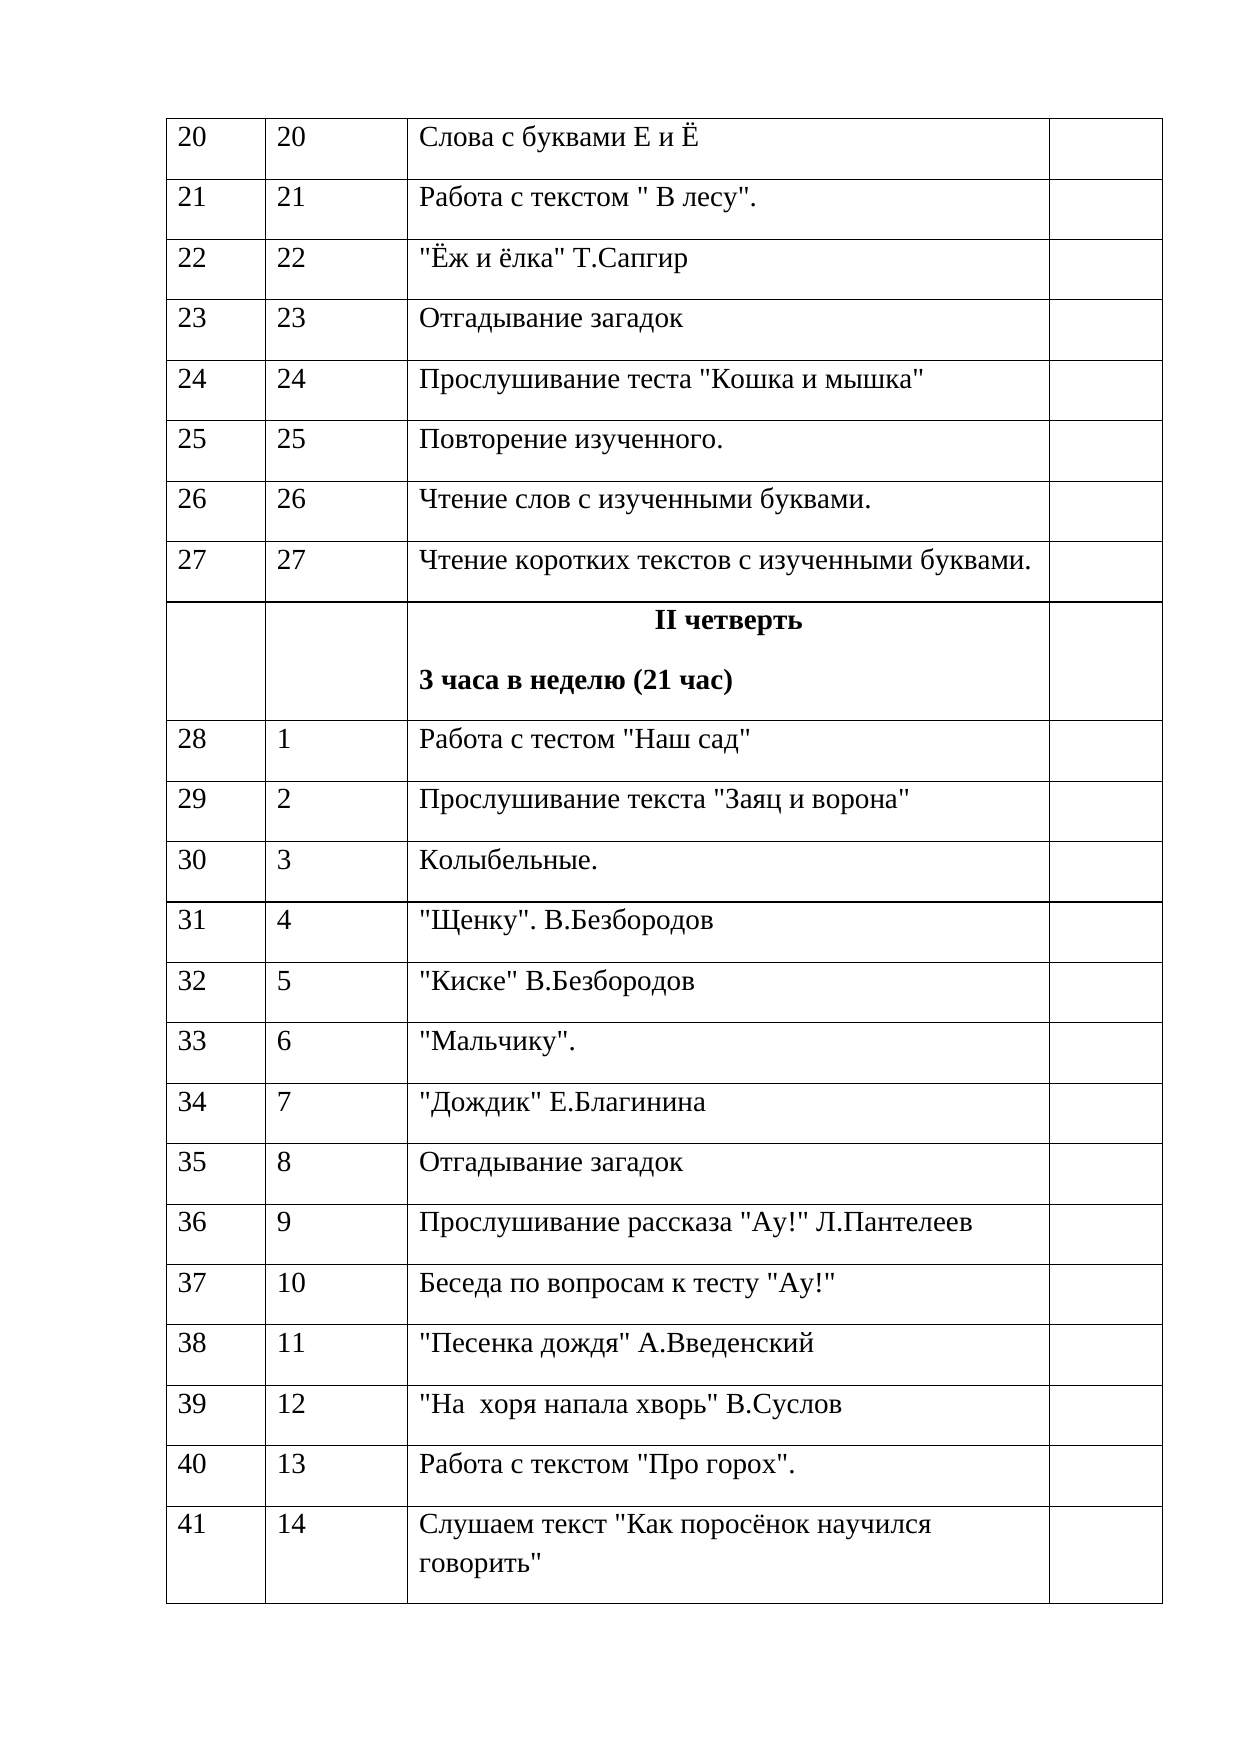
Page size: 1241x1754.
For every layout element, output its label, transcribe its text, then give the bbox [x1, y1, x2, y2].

table_cell 20 [266, 119, 407, 178]
table_cell 31 [167, 903, 265, 962]
table_cell [1050, 1507, 1162, 1603]
table_cell [1050, 603, 1162, 720]
table_cell Чтение слов с изученными буквами. [408, 482, 1049, 541]
table_cell 13 [266, 1446, 407, 1506]
table_cell Прослушивание текста "Заяц и ворона" [408, 782, 1049, 841]
table_cell 23 [266, 300, 407, 360]
table_cell 23 [167, 300, 265, 360]
table_cell 25 [266, 421, 407, 481]
table_cell [1050, 1084, 1162, 1143]
table_cell Отгадывание загадок [408, 300, 1049, 360]
table_cell 24 [266, 361, 407, 420]
table_cell [266, 603, 407, 720]
table_cell "Дождик" Е.Благинина [408, 1084, 1049, 1143]
table_cell [167, 603, 265, 720]
table_cell 26 [266, 482, 407, 541]
table_cell Повторение изученного. [408, 421, 1049, 481]
table_cell Отгадывание загадок [408, 1144, 1049, 1203]
table_cell [1050, 482, 1162, 541]
table_cell 2 [266, 782, 407, 841]
table_cell [1050, 421, 1162, 481]
table_cell [1050, 1386, 1162, 1445]
table_cell [1050, 240, 1162, 299]
table_cell 11 [266, 1325, 407, 1385]
table_cell 6 [266, 1023, 407, 1083]
table_cell 10 [266, 1265, 407, 1324]
table_cell 32 [167, 963, 265, 1022]
table_cell Колыбельные. [408, 842, 1049, 901]
table_cell 40 [167, 1446, 265, 1506]
table_cell [1050, 300, 1162, 360]
table_cell "Ёж и ёлка" Т.Сапгир [408, 240, 1049, 299]
table_cell Работа с текстом "Про горох". [408, 1446, 1049, 1506]
table_cell 21 [266, 180, 407, 239]
table_cell 39 [167, 1386, 265, 1445]
table_cell 14 [266, 1507, 407, 1603]
table_cell 29 [167, 782, 265, 841]
table_cell "Мальчику". [408, 1023, 1049, 1083]
table_cell 5 [266, 963, 407, 1022]
table_cell [1050, 1023, 1162, 1083]
table_cell II четверть 3 часа в неделю (21 час) [408, 603, 1049, 720]
table_cell Слова с буквами Е и Ё [408, 119, 1049, 178]
table_cell [1050, 782, 1162, 841]
table_cell 25 [167, 421, 265, 481]
table_cell 35 [167, 1144, 265, 1203]
table_cell 12 [266, 1386, 407, 1445]
table_cell [1050, 1265, 1162, 1324]
table_cell 41 [167, 1507, 265, 1603]
table_cell 37 [167, 1265, 265, 1324]
table_cell [1050, 963, 1162, 1022]
table_cell 1 [266, 721, 407, 781]
table_cell 27 [266, 542, 407, 601]
table_cell [1050, 903, 1162, 962]
table_cell [1050, 1205, 1162, 1264]
table_cell "Щенку". В.Безбородов [408, 903, 1049, 962]
table_cell 20 [167, 119, 265, 178]
table_cell 28 [167, 721, 265, 781]
table_cell 34 [167, 1084, 265, 1143]
table_cell Работа с тестом "Наш сад" [408, 721, 1049, 781]
table_cell [1050, 1144, 1162, 1203]
table_cell Слушаем текст "Как поросёнок научился говорить" [408, 1507, 1049, 1603]
table_cell 36 [167, 1205, 265, 1264]
table_cell 9 [266, 1205, 407, 1264]
table_cell 21 [167, 180, 265, 239]
table_cell Работа с текстом " В лесу". [408, 180, 1049, 239]
table_cell [1050, 180, 1162, 239]
table_cell [1050, 361, 1162, 420]
table_cell Чтение коротких текстов с изученными буквами. [408, 542, 1049, 601]
table_cell "Песенка дождя" А.Введенский [408, 1325, 1049, 1385]
table_cell "На хоря напала хворь" В.Суслов [408, 1386, 1049, 1445]
table_cell 8 [266, 1144, 407, 1203]
table_cell [1050, 1325, 1162, 1385]
table_cell 4 [266, 903, 407, 962]
table_cell 3 [266, 842, 407, 901]
table_cell 22 [266, 240, 407, 299]
table_cell 24 [167, 361, 265, 420]
table_cell [1050, 721, 1162, 781]
table_cell 26 [167, 482, 265, 541]
table_cell 33 [167, 1023, 265, 1083]
table_cell 22 [167, 240, 265, 299]
table_cell 38 [167, 1325, 265, 1385]
table_cell Прослушивание теста "Кошка и мышка" [408, 361, 1049, 420]
table_cell [1050, 1446, 1162, 1506]
table_cell [1050, 842, 1162, 901]
table_cell Прослушивание рассказа "Ау!" Л.Пантелеев [408, 1205, 1049, 1264]
table_cell "Киске" В.Безбородов [408, 963, 1049, 1022]
table_cell 7 [266, 1084, 407, 1143]
table_cell 27 [167, 542, 265, 601]
table_cell 30 [167, 842, 265, 901]
table_cell Беседа по вопросам к тесту "Ау!" [408, 1265, 1049, 1324]
table_cell [1050, 119, 1162, 178]
table_cell [1050, 542, 1162, 601]
